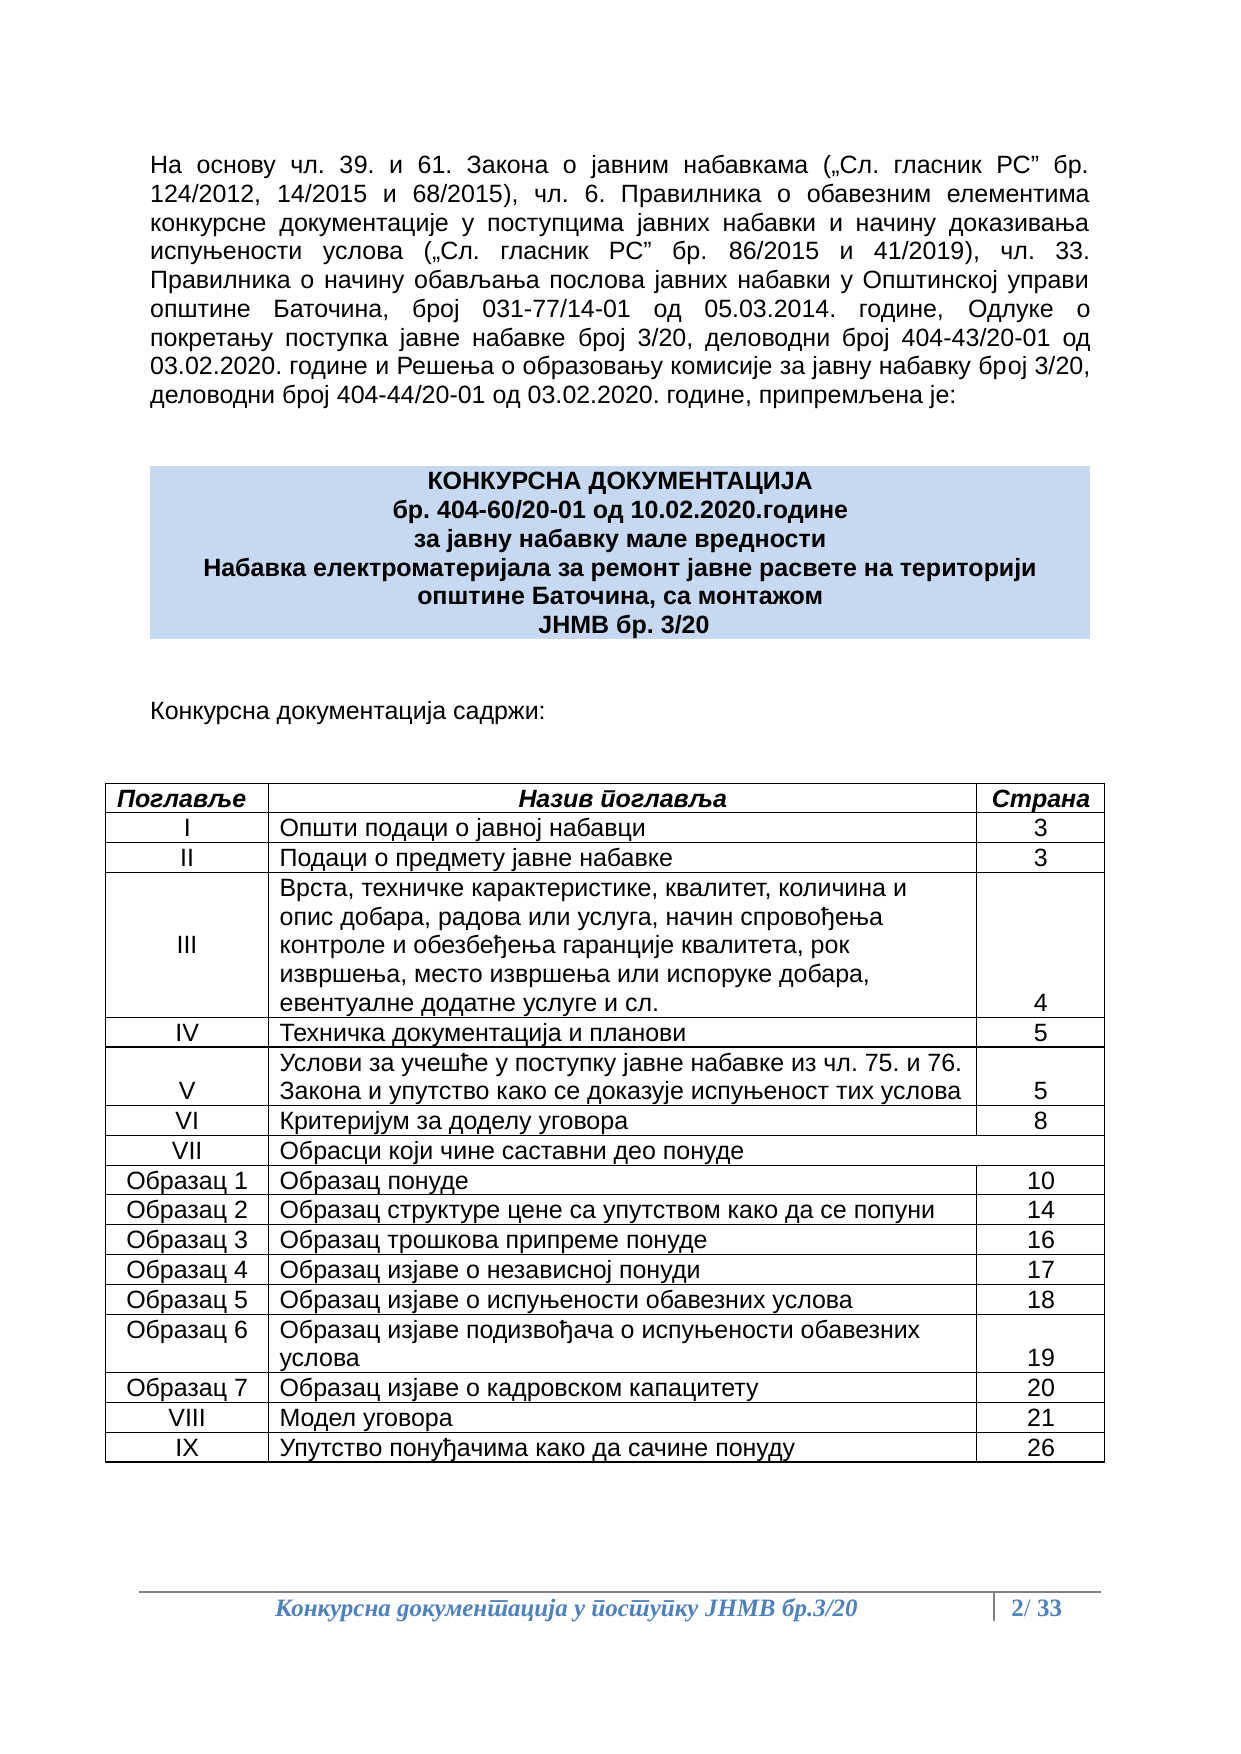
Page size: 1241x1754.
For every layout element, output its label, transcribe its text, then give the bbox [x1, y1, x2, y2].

table_cell 26 [977, 1433, 1104, 1461]
table_cell 8 [977, 1106, 1104, 1135]
text На основу чл. 39. и 61. Закона о јавним набавкама („Сл. гласник РС” бр. 124/2012, 14/2015 и 68/2015), чл. 6. Правилника о обавезним елементима конкурсне документације у поступцима јавних набавки и начину доказивања испуњености услова („Сл. гласник РС” бр. 86/2015 и 41/2019), чл. 33. Правилника о начину обављања послова јавних набавки у Општинској управи општине Баточина, број 031-77/14-01 од 05.03.2014. године, Одлуке о покретању поступка јавне набавке број 3/20, деловодни број 404-43/20-01 од 03.02.2020. године и Решења о образовању комисије за јавну набавку број 3/20, деловодни број 404-44/20-01 од 03.02.2020. године, припремљена је: [150, 150, 1090, 409]
table_cell Услови за учешће у поступку јавне набавке из чл. 75. и 76. Закона и упутство како се доказује испуњеност тих услова [269, 1048, 976, 1105]
table_cell Образац 1 [106, 1166, 268, 1194]
table_header Поглавље [106, 784, 268, 812]
table_cell VII [106, 1136, 268, 1164]
table_cell Образац изјаве о кадровском капацитету [269, 1373, 976, 1402]
table_header Страна [977, 784, 1104, 812]
table_cell Образац 7 [106, 1373, 268, 1402]
text Набавка електроматеријала за ремонт јавне расвете на територији општине Баточина, са монтажом [150, 552, 1090, 610]
table_cell Врста, техничке карактеристике, квалитет, количина и опис добара, радова или услуга, начин спровођења контроле и обезбеђења гаранције квалитета, рок извршења, место извршења или испoруке добара, евентуалне додатне услуге и сл. [269, 873, 976, 1017]
table_cell Образац изјаве подизвођача о испуњености обавезних услова [269, 1315, 976, 1372]
table_cell Образац понуде [269, 1166, 976, 1194]
text ЈНМВ бр. 3/20 [150, 610, 1090, 639]
table_cell 5 [977, 1018, 1104, 1046]
table_cell Образац трошкова припреме понуде [269, 1225, 976, 1254]
table_cell 4 [977, 873, 1104, 1017]
table_cell 21 [977, 1403, 1104, 1432]
table_cell Образац изјаве о независној понуди [269, 1255, 976, 1284]
table_cell 16 [977, 1225, 1104, 1254]
table_cell I [106, 813, 268, 842]
table_cell Образац 4 [106, 1255, 268, 1284]
table_cell Модел уговора [269, 1403, 976, 1432]
table_cell IX [106, 1433, 268, 1461]
table_cell 14 [977, 1195, 1104, 1224]
table_cell IV [106, 1018, 268, 1046]
table_cell Подаци о предмету јавне набавке [269, 843, 976, 872]
table_cell Образац структуре цене са упутством како да се попуни [269, 1195, 976, 1224]
table_cell II [106, 843, 268, 872]
table_cell 17 [977, 1255, 1104, 1284]
table_cell 5 [977, 1048, 1104, 1105]
text бр. 404-60/20-01 од 10.02.2020.године [150, 495, 1090, 524]
table_cell 10 [977, 1166, 1104, 1194]
table_cell Образац 6 [106, 1315, 268, 1372]
table_cell Општи подаци о јавној набавци [269, 813, 976, 842]
table_cell 20 [977, 1373, 1104, 1402]
text Конкурсна документација садржи: [150, 696, 1090, 725]
table_cell 3 [977, 813, 1104, 842]
table_cell Критеријум за доделу уговора [269, 1106, 976, 1135]
table_cell Образац 3 [106, 1225, 268, 1254]
table_cell Образац 5 [106, 1285, 268, 1313]
table_cell Образац изјаве о испуњености обавезних услова [269, 1285, 976, 1313]
table_cell Образац 2 [106, 1195, 268, 1224]
text КОНКУРСНА ДОКУМЕНТАЦИЈА [150, 466, 1090, 495]
table_cell VI [106, 1106, 268, 1135]
text за јавну набавку мале вредности [150, 524, 1090, 552]
table_cell Обрасци који чине саставни део понуде [269, 1136, 1104, 1164]
table_cell Техничка документација и планови [269, 1018, 976, 1046]
table_header Назив поглавља [269, 784, 976, 812]
table_cell III [106, 873, 268, 1017]
table_cell Упутство понуђачима како да сачине понуду [269, 1433, 976, 1461]
table_cell 19 [977, 1315, 1104, 1372]
table_cell VIII [106, 1403, 268, 1432]
table_cell V [106, 1048, 268, 1105]
table_cell 3 [977, 843, 1104, 872]
table_cell 18 [977, 1285, 1104, 1313]
